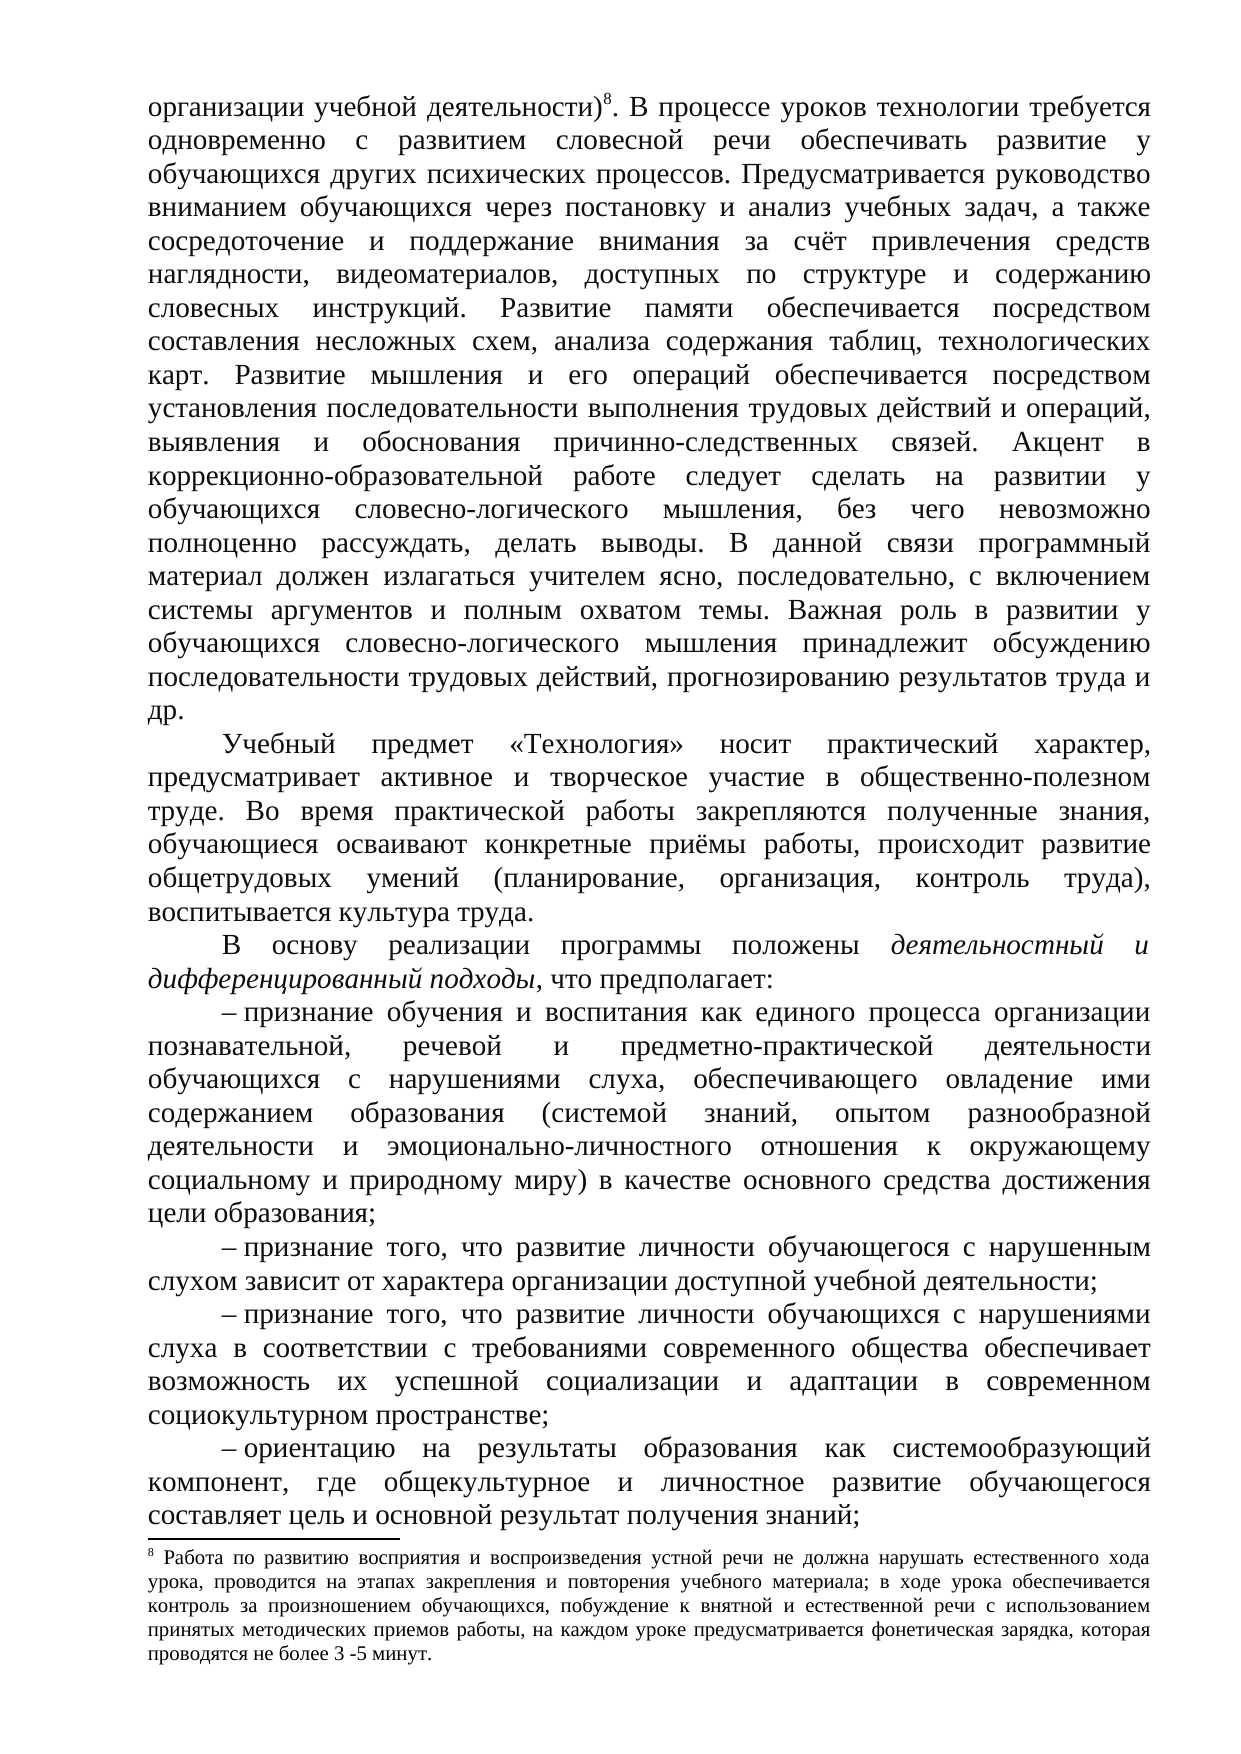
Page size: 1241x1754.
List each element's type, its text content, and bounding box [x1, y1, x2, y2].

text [148, 89, 1152, 726]
text – признание того, что развитие личности обучающегося с нарушенным слухом зависит от характера организации доступной учебной деятельности; [148, 1229, 1152, 1296]
text Учебный предмет «Технология» носит практический характер, предусматривает активное и творческое участие в общественно-полезном труде. Во время практической работы закрепляются полученные знания, обучающиеся осваивают конкретные приёмы работы, происходит развитие общетрудовых умений (планирование, организация, контроль труда), воспитывается культура труда. [148, 726, 1152, 927]
text – признание обучения и воспитания как единого процесса организации познавательной, речевой и предметно-практической деятельности обучающихся с нарушениями слуха, обеспечивающего овладение ими содержанием образования (системой знаний, опытом разнообразной деятельности и эмоционально-личностного отношения к окружающему социальному и природному миру) в качестве основного средства достижения цели образования; [148, 994, 1152, 1229]
text В основу реализации программы положены деятельностный и дифференцированный подходы, что предполагает: [148, 927, 1152, 994]
text – ориентацию на результаты образования как системообразующий компонент, где общекультурное и личностное развитие обучающегося составляет цель и основной результат получения знаний; [148, 1430, 1152, 1531]
text – признание того, что развитие личности обучающихся с нарушениями слуха в соответствии с требованиями современного общества обеспечивает возможность их успешной социализации и адаптации в современном социокультурном пространстве; [148, 1296, 1152, 1430]
